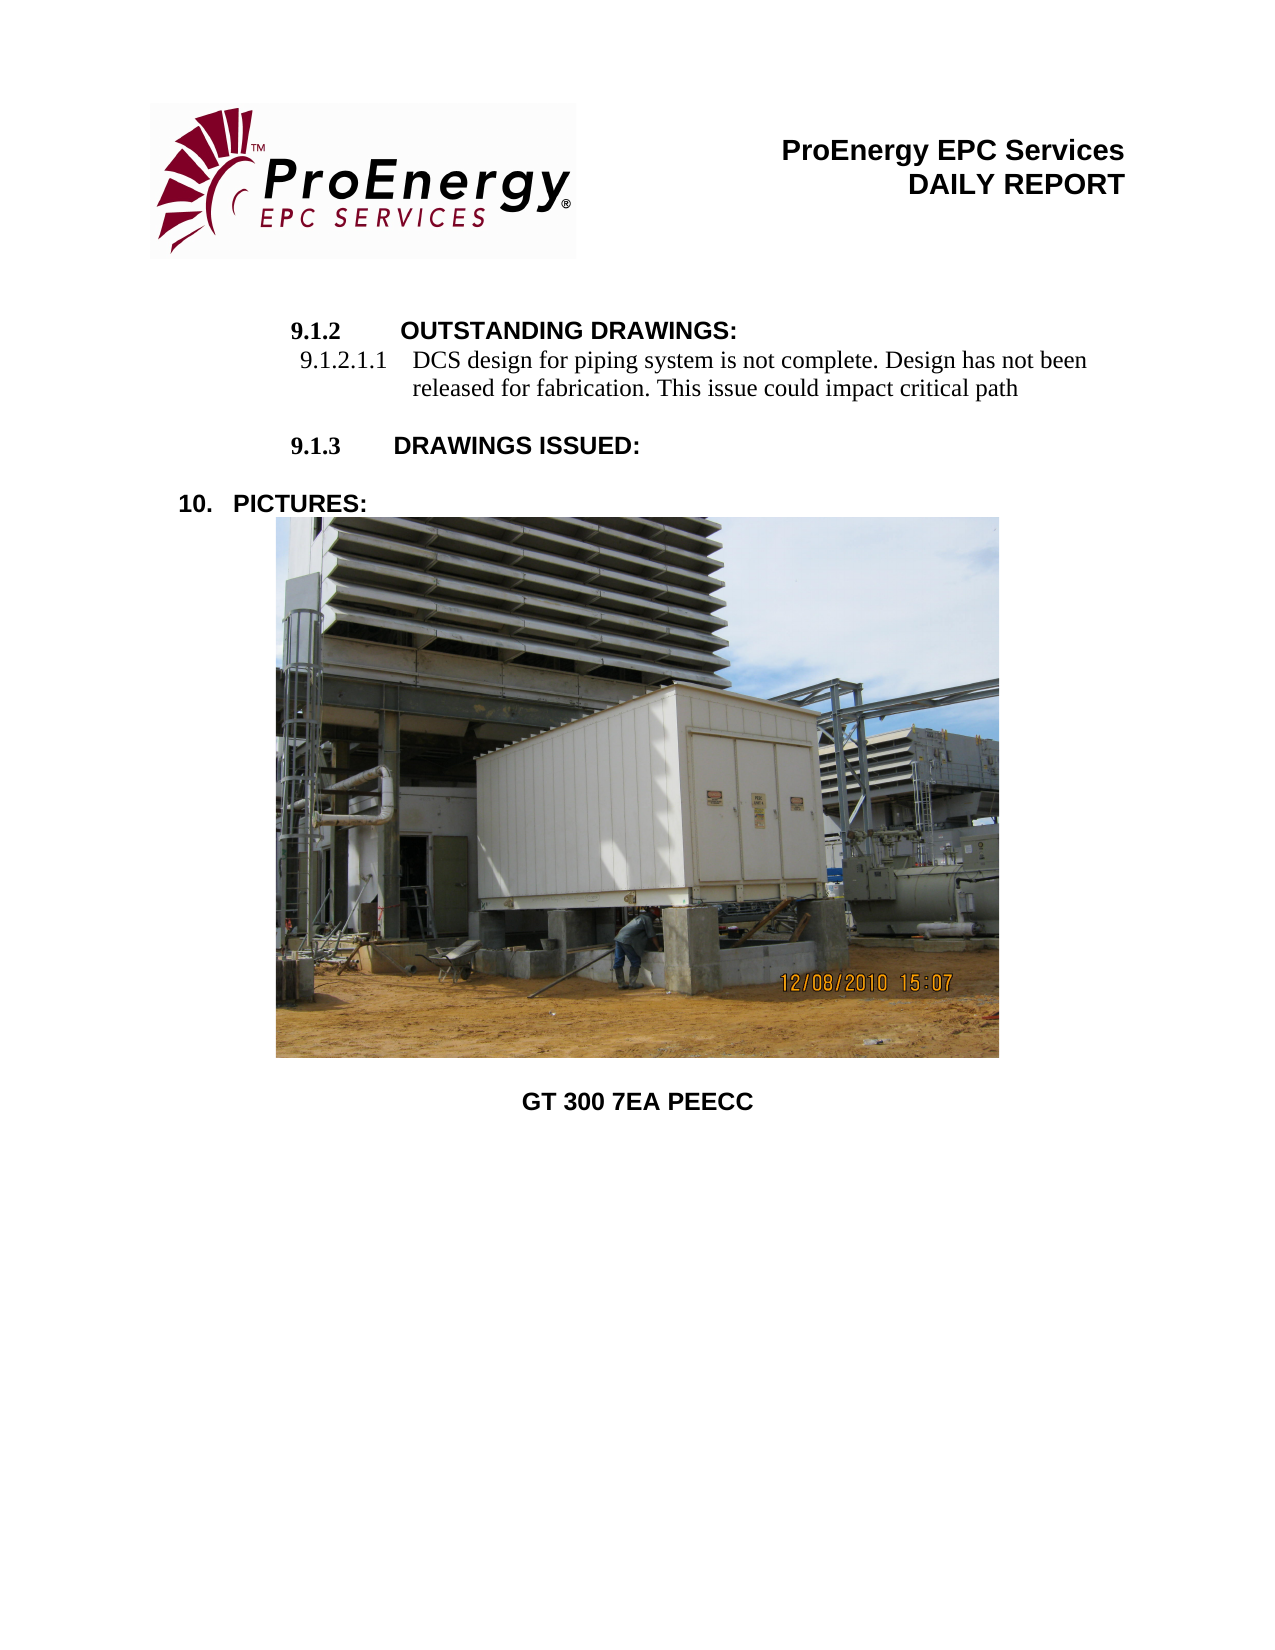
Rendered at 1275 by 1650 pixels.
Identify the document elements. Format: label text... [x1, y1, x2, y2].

text GT 300 7EA PEECC [150, 1087, 1125, 1116]
picture [150, 103, 577, 259]
list OUTSTANDING DRAWINGS: [291, 316, 1125, 345]
list DRAWINGS ISSUED: [291, 431, 1125, 460]
list DCS design for piping system is not complete. Design has not been released for fabrication. This issue could impact critical path [300, 345, 1125, 402]
picture [275, 517, 1000, 1058]
list PICTURES: [178, 489, 1125, 517]
